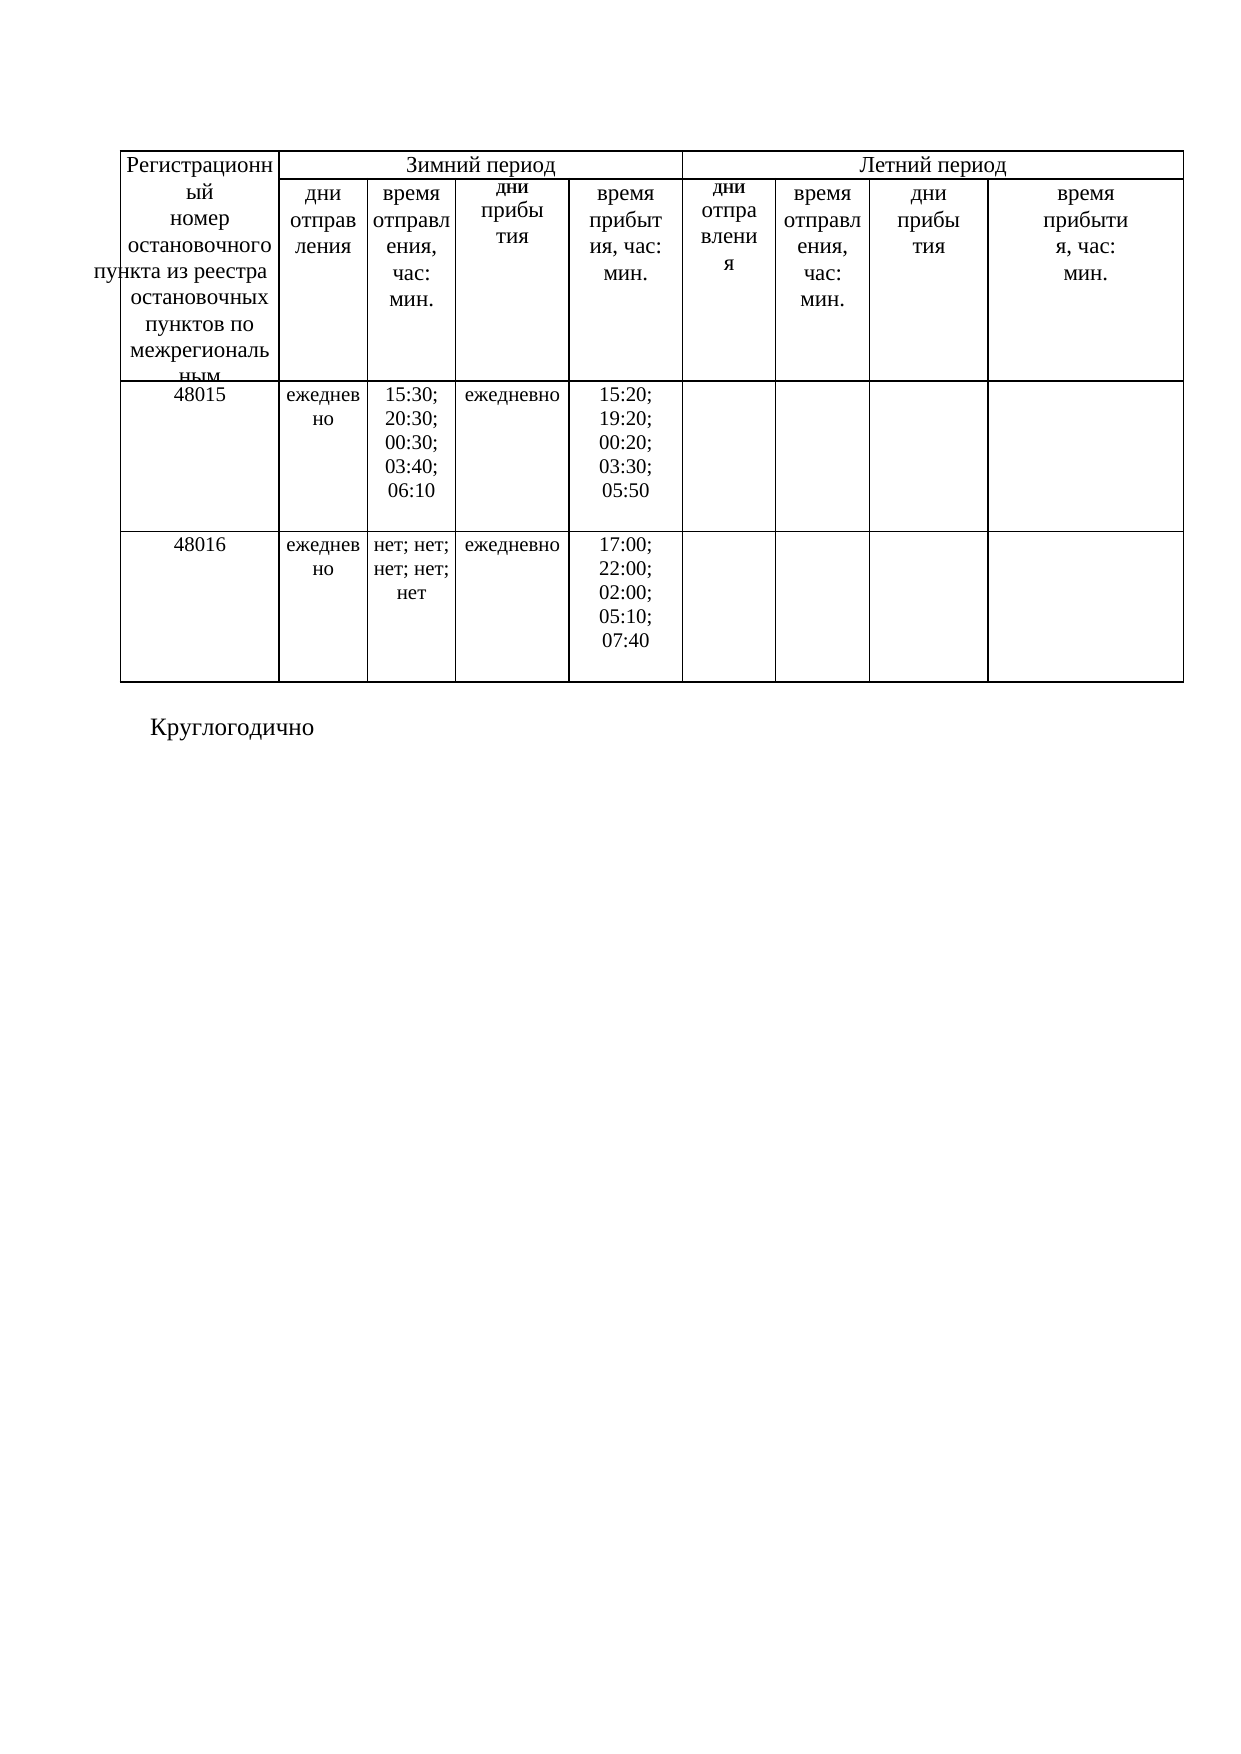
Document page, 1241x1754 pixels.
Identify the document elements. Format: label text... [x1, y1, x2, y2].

table_cell 48016 [121, 532, 278, 681]
table_cell дни отправ ления [280, 180, 367, 380]
table_cell [870, 532, 987, 681]
text Круглогодично [150, 712, 1090, 740]
table_cell время прибыт ия, час: мин. [570, 180, 682, 380]
table_cell ДНИ прибы тия [456, 180, 568, 380]
table_cell [776, 382, 869, 531]
table_cell [683, 382, 775, 531]
table_cell 17:00; 22:00; 02:00; 05:10; 07:40 [570, 532, 682, 681]
table_cell время отправл ения, час: мин. [368, 180, 455, 380]
table_cell ежедневно [456, 532, 568, 681]
table_cell нет; нет; нет; нет; нет [368, 532, 455, 681]
table_cell время отправл ения, час: мин. [776, 180, 869, 380]
table_cell [776, 532, 869, 681]
table_cell [989, 532, 1183, 681]
table_cell 48015 [121, 382, 278, 531]
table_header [121, 152, 278, 380]
table_cell дни прибы тия [870, 180, 987, 380]
table_cell [683, 532, 775, 681]
table_cell [870, 382, 987, 531]
table_header Летний период [683, 152, 1183, 178]
table_cell время прибыти я, час: мин. [989, 180, 1183, 380]
table_cell ежедневно [280, 532, 367, 681]
table_cell ежедневно [456, 382, 568, 531]
table_cell ежедневно [280, 382, 367, 531]
table_header Зимний период [280, 152, 682, 178]
table_cell ДНИ отпра влени я [683, 180, 775, 380]
table_cell 15:30; 20:30; 00:30; 03:40; 06:10 [368, 382, 455, 531]
table_cell 15:20; 19:20; 00:20; 03:30; 05:50 [570, 382, 682, 531]
table_cell [989, 382, 1183, 531]
